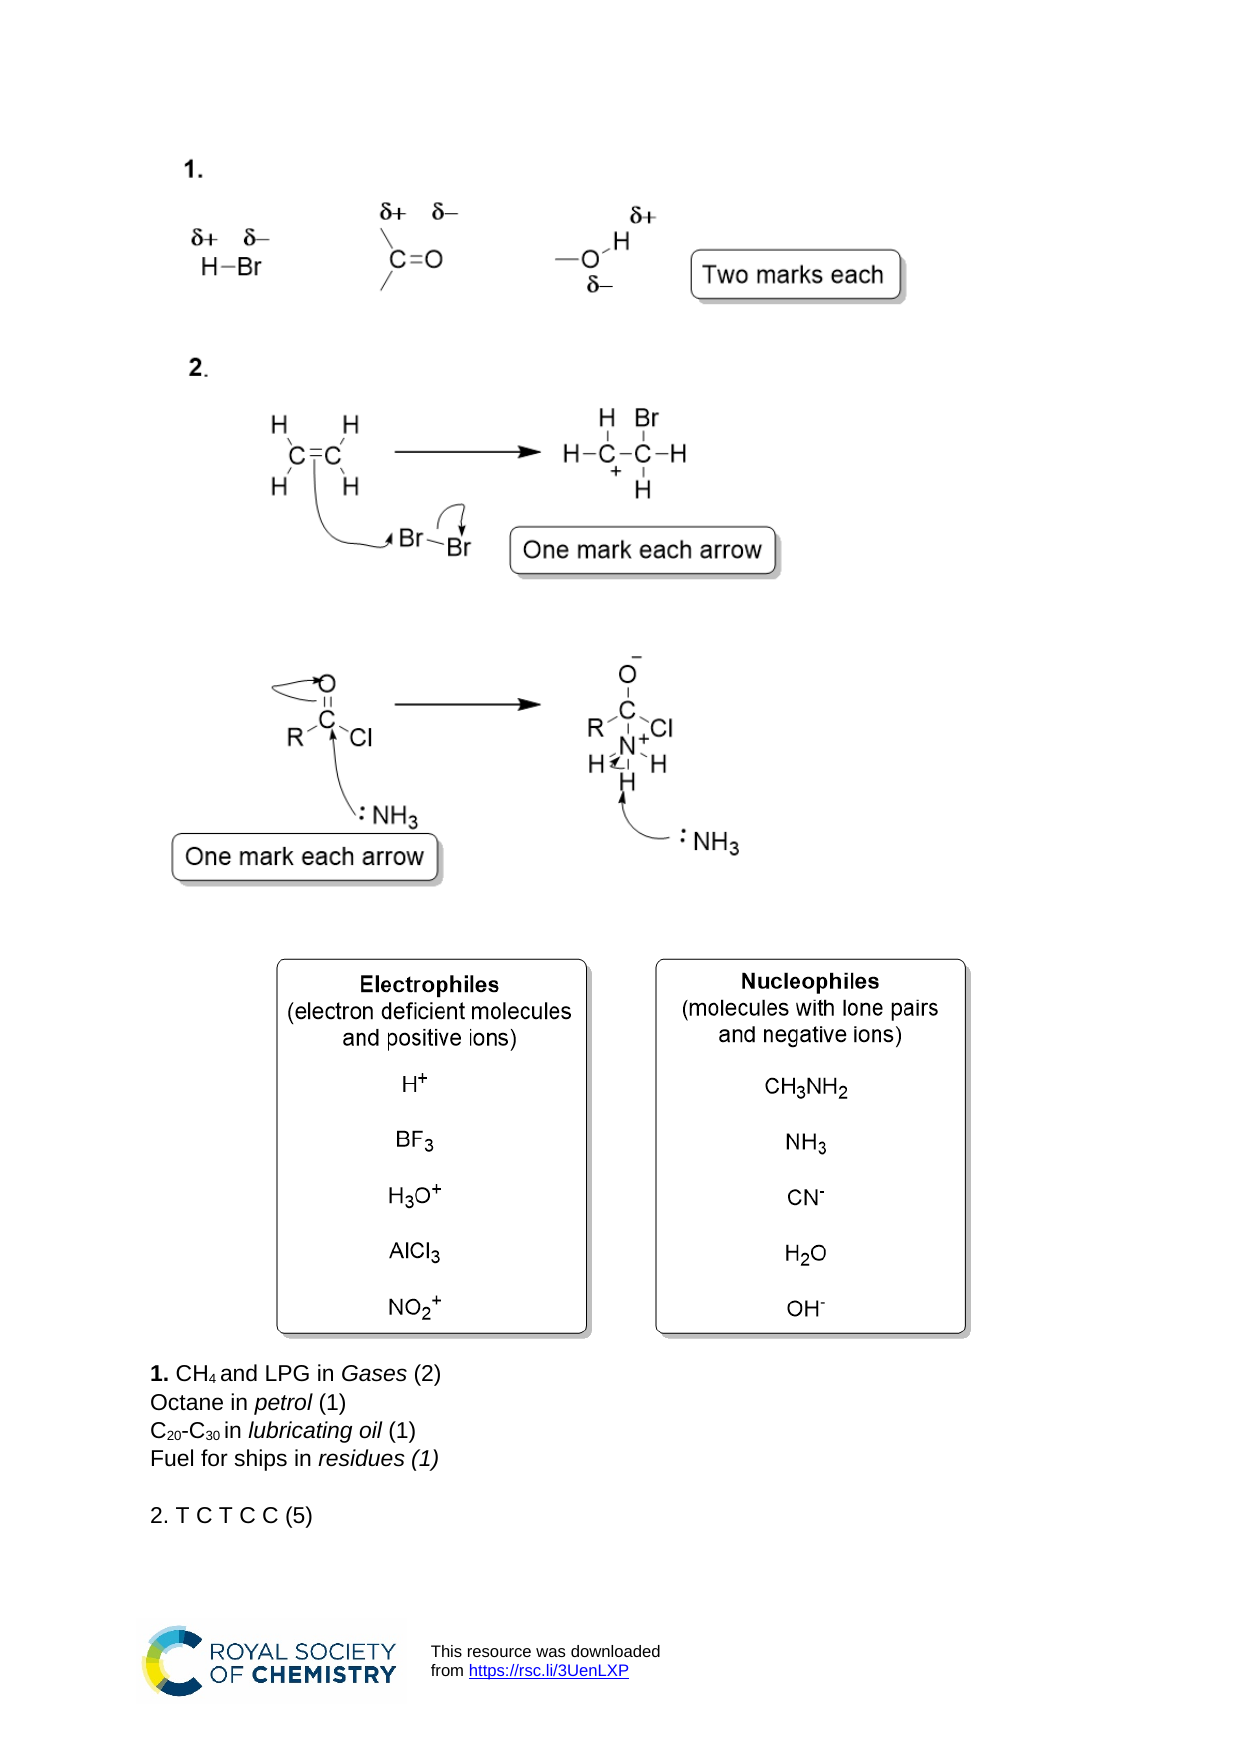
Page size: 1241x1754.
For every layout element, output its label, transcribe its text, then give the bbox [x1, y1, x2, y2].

picture [151, 150, 928, 909]
text 1. CH4 and LPG in Gases (2) [150, 1360, 1090, 1386]
text C20-C30 in lubricating oil (1) [150, 1417, 1090, 1443]
text 2. T C T C C (5) [150, 1502, 1090, 1529]
picture [136, 1618, 407, 1704]
text Fuel for ships in residues (1) [150, 1445, 1090, 1472]
text Octane in petrol (1) [150, 1388, 1090, 1415]
picture [253, 946, 987, 1358]
